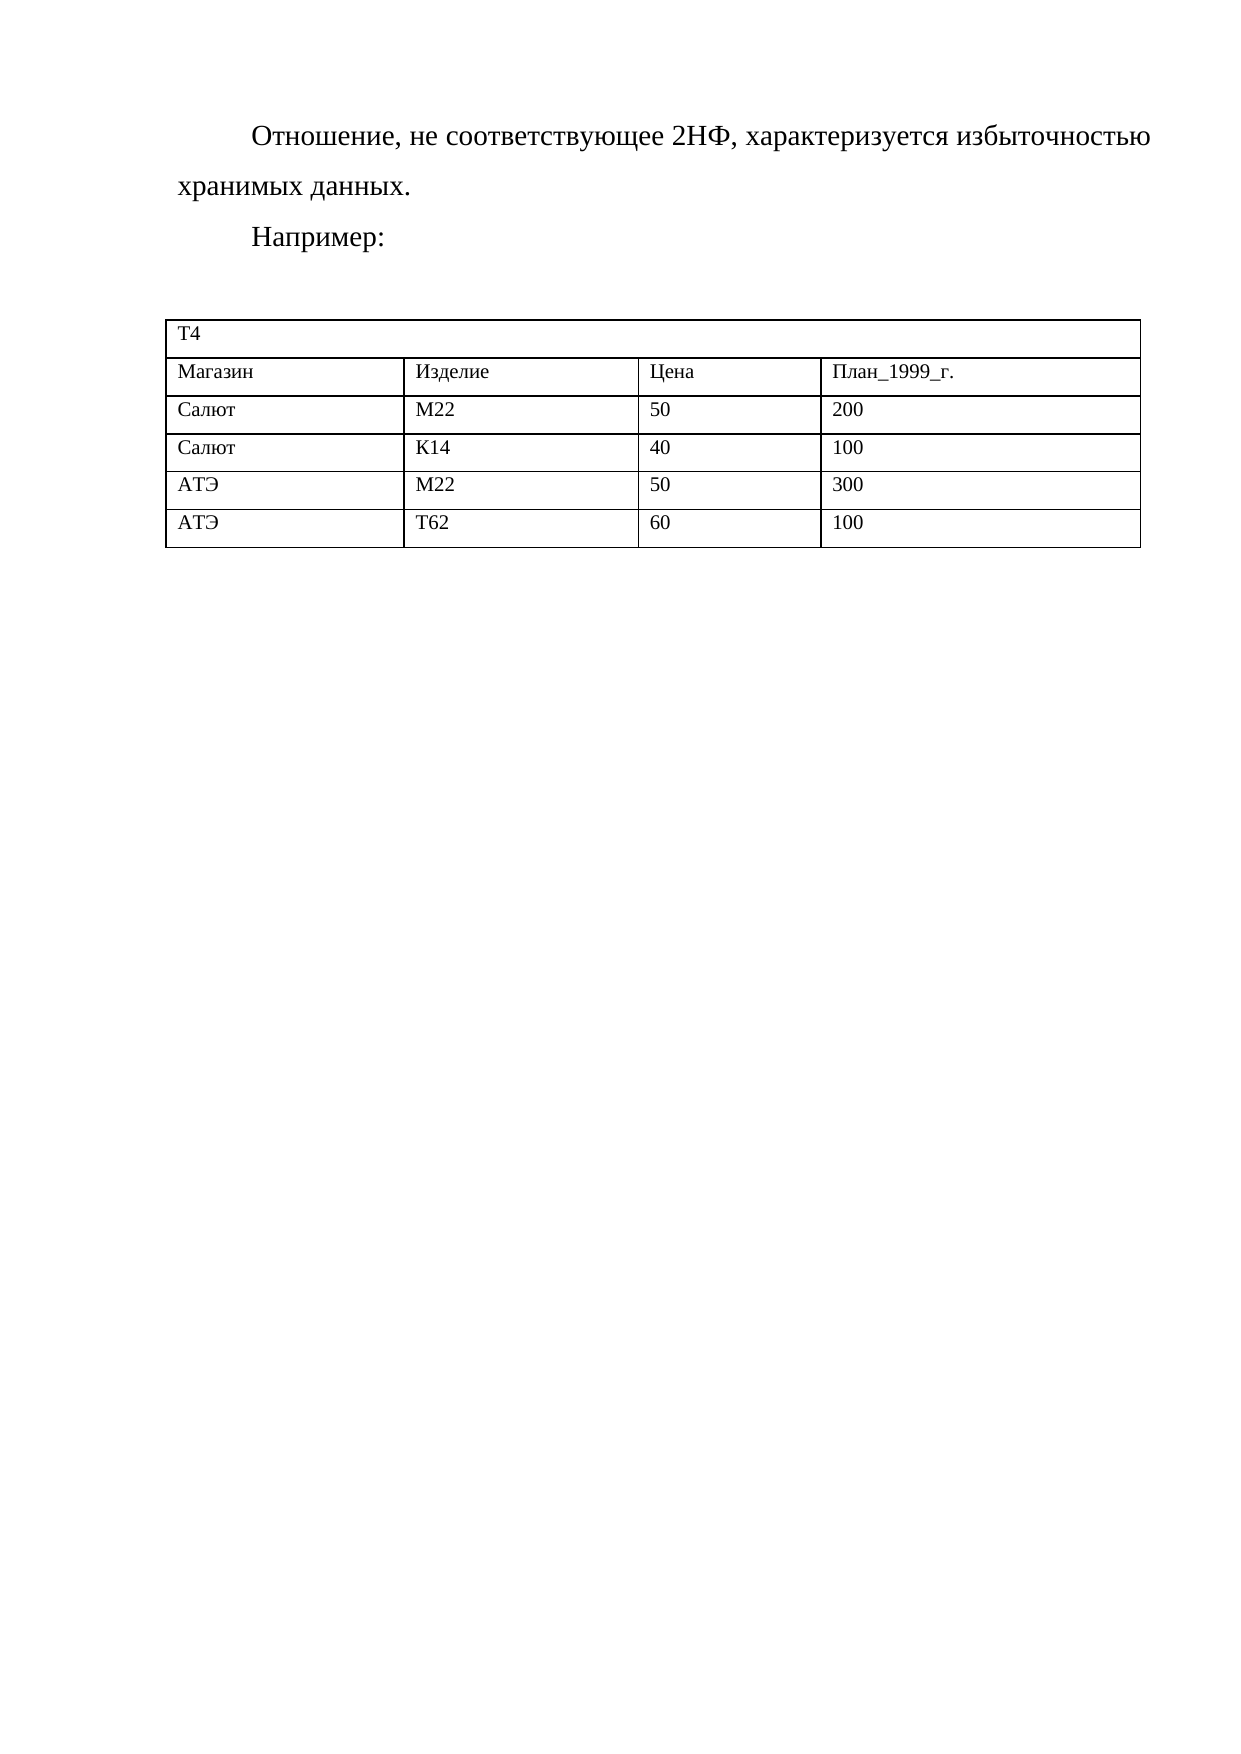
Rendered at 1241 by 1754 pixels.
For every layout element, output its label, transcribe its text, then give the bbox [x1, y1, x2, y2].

table_cell 50 [639, 472, 820, 509]
table_cell Салют [167, 435, 403, 471]
table_cell 50 [639, 397, 820, 433]
table_cell М22 [405, 397, 638, 433]
table_cell Изделие [405, 359, 638, 395]
table_cell 300 [822, 472, 1140, 509]
table_cell АТЭ [167, 472, 403, 509]
table_cell Т62 [405, 510, 638, 547]
table_cell Цена [639, 359, 820, 395]
table_cell 60 [639, 510, 820, 547]
text Например: [177, 219, 1152, 252]
table_cell 100 [822, 510, 1140, 547]
table_cell 200 [822, 397, 1140, 433]
table_cell 100 [822, 435, 1140, 471]
text Отношение, не соответствующее 2НФ, характеризуется избыточностью хранимых данных. [177, 118, 1152, 202]
table_cell АТЭ [167, 510, 403, 547]
table_header Т4 [167, 321, 1140, 357]
table_cell Салют [167, 397, 403, 433]
table_cell 40 [639, 435, 820, 471]
table_cell Магазин [167, 359, 403, 395]
table_cell М22 [405, 472, 638, 509]
table_cell К14 [405, 435, 638, 471]
table_cell План_1999_г. [822, 359, 1140, 395]
